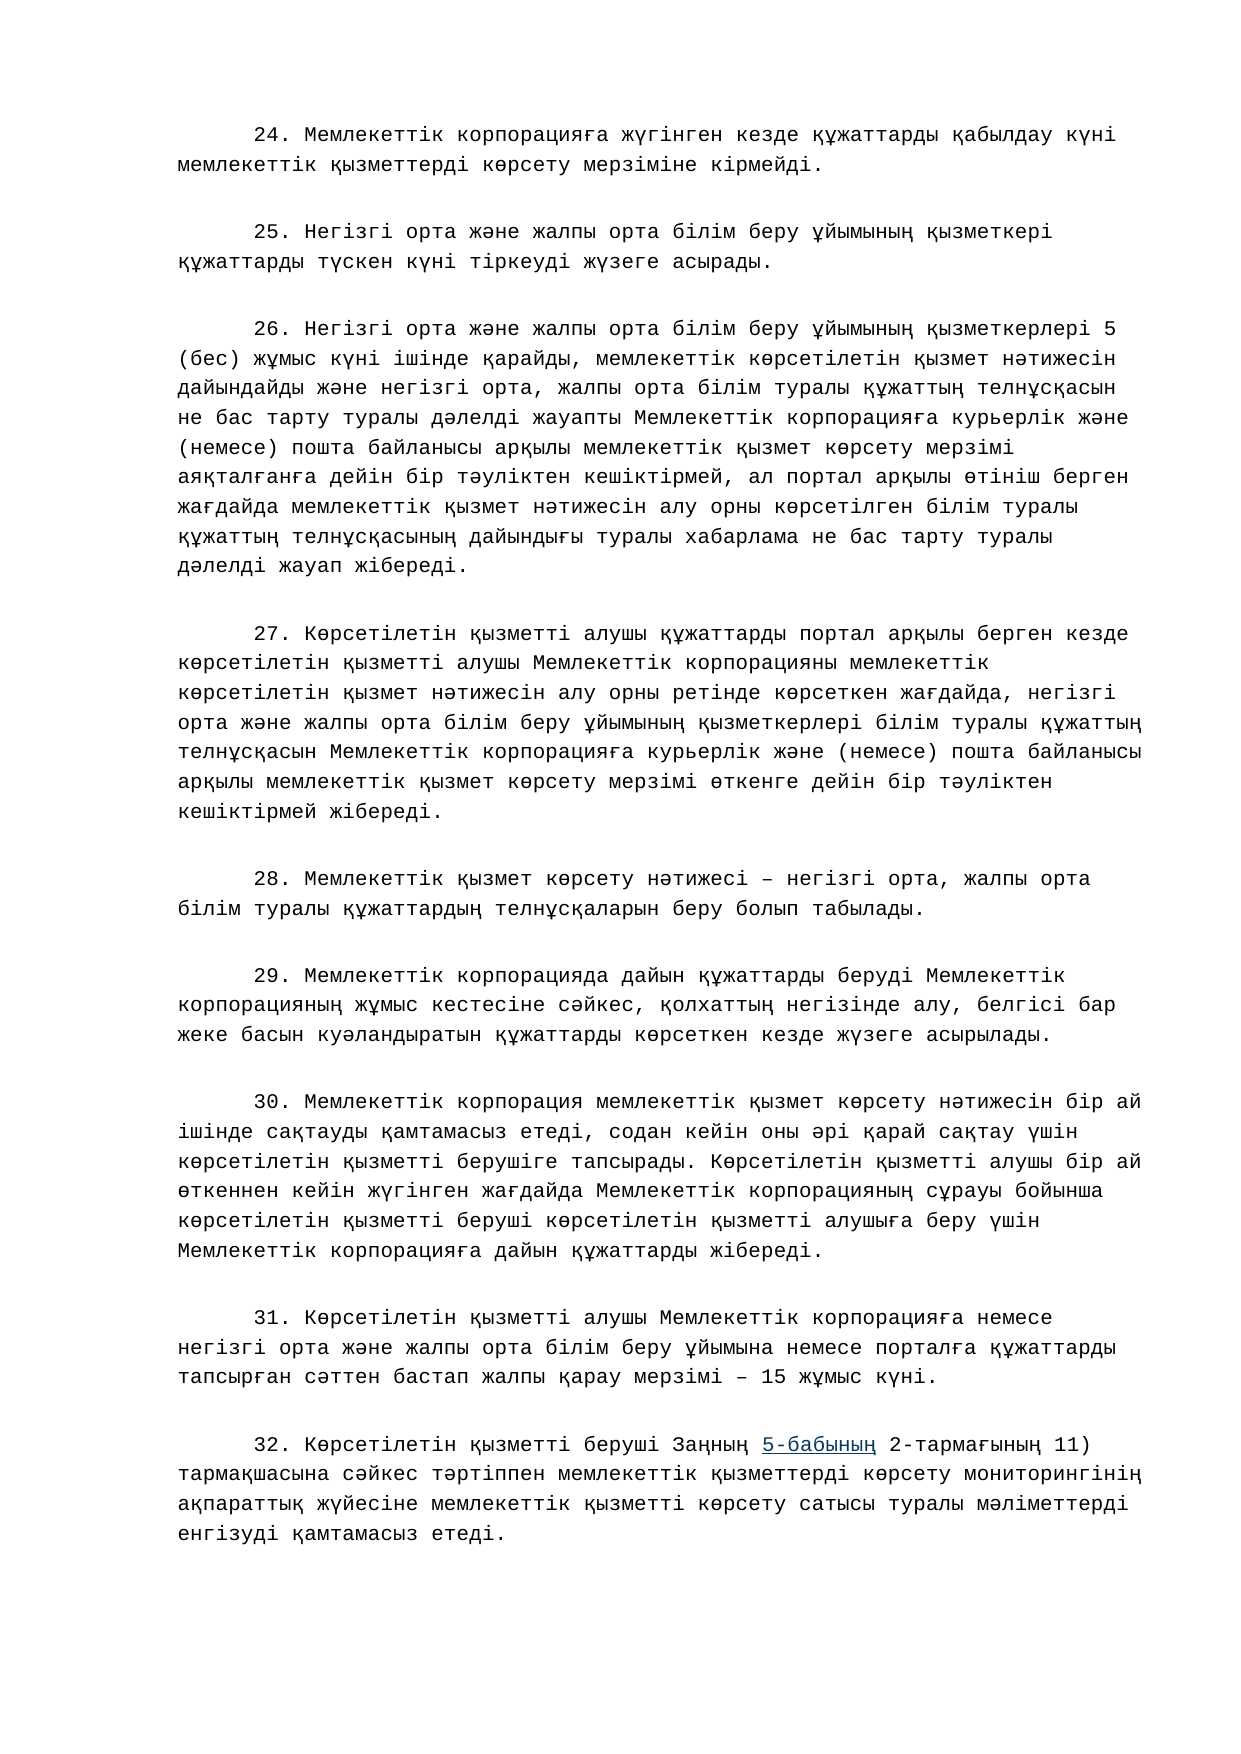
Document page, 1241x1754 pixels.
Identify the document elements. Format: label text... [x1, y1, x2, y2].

text 32. Көрсетілетін қызметті беруші Заңның 5-бабының 2-тармағының 11) тармақшасына сәйкес тәртіппен мемлекеттік қызметтерді көрсету мониторингінің ақпараттық жүйесіне мемлекеттік қызметті көрсету сатысы туралы мәліметтерді енгізуді қамтамасыз етеді. [177, 1427, 1152, 1546]
text 30. Мемлекеттік корпорация мемлекеттік қызмет көрсету нәтижесін бір ай ішінде сақтауды қамтамасыз етеді, содан кейін оны әрі қарай сақтау үшін көрсетілетін қызметті берушіге тапсырады. Көрсетілетін қызметті алушы бір ай өткеннен кейін жүгінген жағдайда Мемлекеттік корпорацияның сұрауы бойынша көрсетілетін қызметті беруші көрсетілетін қызметті алушыға беру үшін Мемлекеттік корпорацияға дайын құжаттарды жібереді. [177, 1085, 1152, 1263]
text 29. Мемлекеттік корпорацияда дайын құжаттарды беруді Мемлекеттік корпорацияның жұмыс кестесіне сәйкес, қолхаттың негізінде алу, белгісі бар жеке басын куәландыратын құжаттарды көрсеткен кезде жүзеге асырылады. [177, 959, 1152, 1048]
text 26. Негізгі орта және жалпы орта білім беру ұйымының қызметкерлері 5 (бес) жұмыс күні ішінде қарайды, мемлекеттік көрсетілетін қызмет нәтижесін дайындайды және негізгі орта, жалпы орта білім туралы құжаттың телнұсқасын не бас тарту туралы дәлелді жауапты Мемлекеттік корпорацияға курьерлік және (немесе) пошта байланысы арқылы мемлекеттік қызмет көрсету мерзімі аяқталғанға дейін бір тәуліктен кешіктірмей, ал портал арқылы өтініш берген жағдайда мемлекеттік қызмет нәтижесін алу орны көрсетілген білім туралы құжаттың телнұсқасының дайындығы туралы хабарлама не бас тарту туралы дәлелді жауап жібереді. [177, 312, 1152, 579]
text 25. Негізгі орта және жалпы орта білім беру ұйымының қызметкері құжаттарды түскен күні тіркеуді жүзеге асырады. [177, 215, 1152, 274]
text 31. Көрсетілетін қызметті алушы Мемлекеттік корпорацияға немесе негізгі орта және жалпы орта білім беру ұйымына немесе порталға құжаттарды тапсырған сәттен бастап жалпы қарау мерзімі – 15 жұмыс күні. [177, 1301, 1152, 1390]
text 27. Көрсетілетін қызметті алушы құжаттарды портал арқылы берген кезде көрсетілетін қызметті алушы Мемлекеттік корпорацияны мемлекеттік көрсетілетін қызмет нәтижесін алу орны ретінде көрсеткен жағдайда, негізгі орта және жалпы орта білім беру ұйымының қызметкерлері білім туралы құжаттың телнұсқасын Мемлекеттік корпорацияға курьерлік және (немесе) пошта байланысы арқылы мемлекеттік қызмет көрсету мерзімі өткенге дейін бір тәуліктен кешіктірмей жібереді. [177, 617, 1152, 824]
text 28. Мемлекеттік қызмет көрсету нәтижесі – негізгі орта, жалпы орта білім туралы құжаттардың телнұсқаларын беру болып табылады. [177, 862, 1152, 921]
text 24. Мемлекеттік корпорацияға жүгінген кезде құжаттарды қабылдау күні мемлекеттік қызметтерді көрсету мерзіміне кірмейді. [177, 118, 1152, 177]
